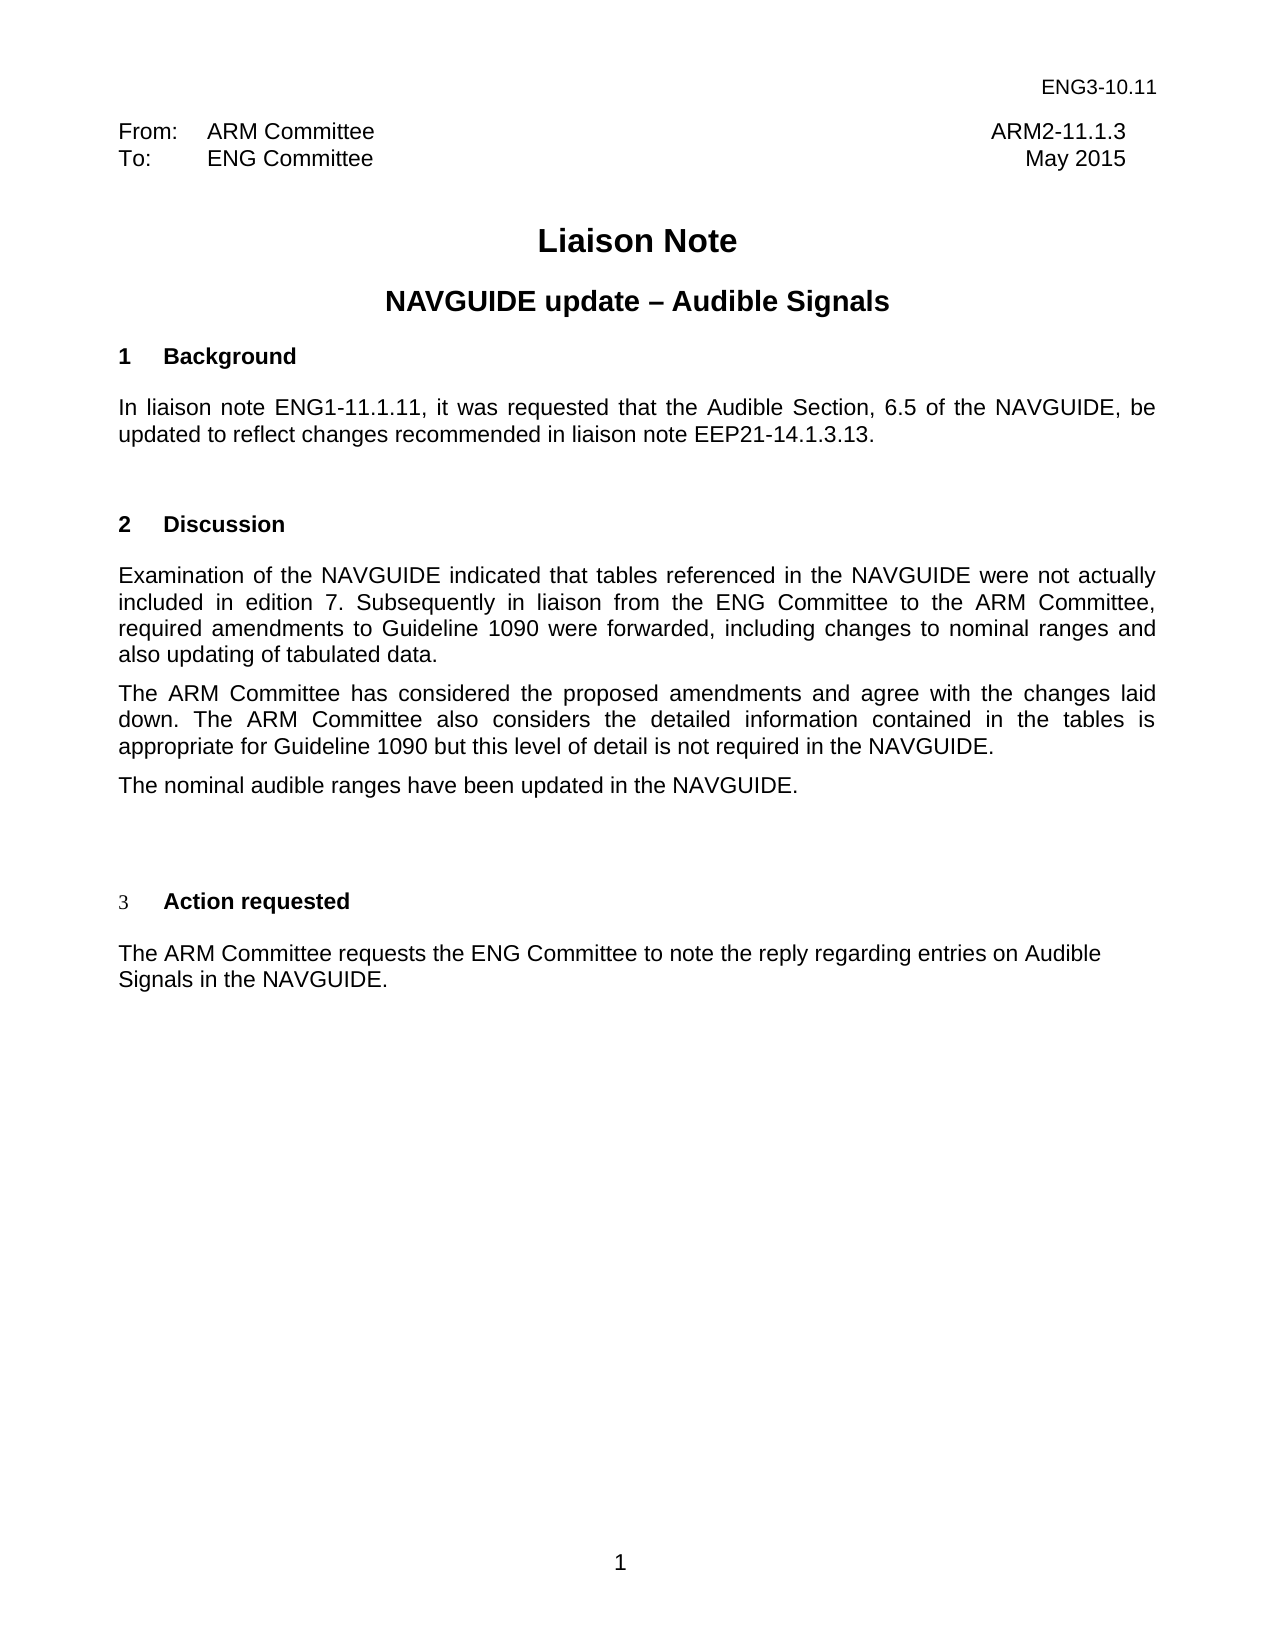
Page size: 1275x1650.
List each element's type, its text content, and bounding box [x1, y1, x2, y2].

subtitle Action requested [118, 888, 1157, 914]
text Examination of the NAVGUIDE indicated that tables referenced in the NAVGUIDE were not actually included in edition 7. Subsequently in liaison from the ENG Committee to the ARM Committee, required amendments to Guideline 1090 were forwarded, including changes to nominal ranges and also updating of tabulated data. [118, 562, 1157, 667]
table_header ARM2-11.1.3 [568, 118, 1137, 144]
title NAVGUIDE update – Audible Signals [118, 284, 1157, 318]
subtitle Background [118, 343, 1157, 369]
subtitle Discussion [118, 511, 1157, 537]
table_header From: ARM Committee [107, 118, 568, 144]
text The ARM Committee requests the ENG Committee to note the reply regarding entries on Audible Signals in the NAVGUIDE. [118, 939, 1157, 992]
text The ARM Committee has considered the proposed amendments and agree with the changes laid down. The ARM Committee also considers the detailed information contained in the tables is appropriate for Guideline 1090 but this level of detail is not required in the NAVGUIDE. [118, 680, 1157, 759]
title Liaison Note [118, 221, 1157, 259]
table_cell To: ENG Committee [107, 145, 568, 171]
table_cell May 2015 [568, 145, 1137, 171]
text The nominal audible ranges have been updated in the NAVGUIDE. [118, 772, 1157, 798]
text In liaison note ENG1-11.1.11, it was requested that the Audible Section, 6.5 of the NAVGUIDE, be updated to reflect changes recommended in liaison note EEP21-14.1.3.13. [118, 394, 1157, 447]
